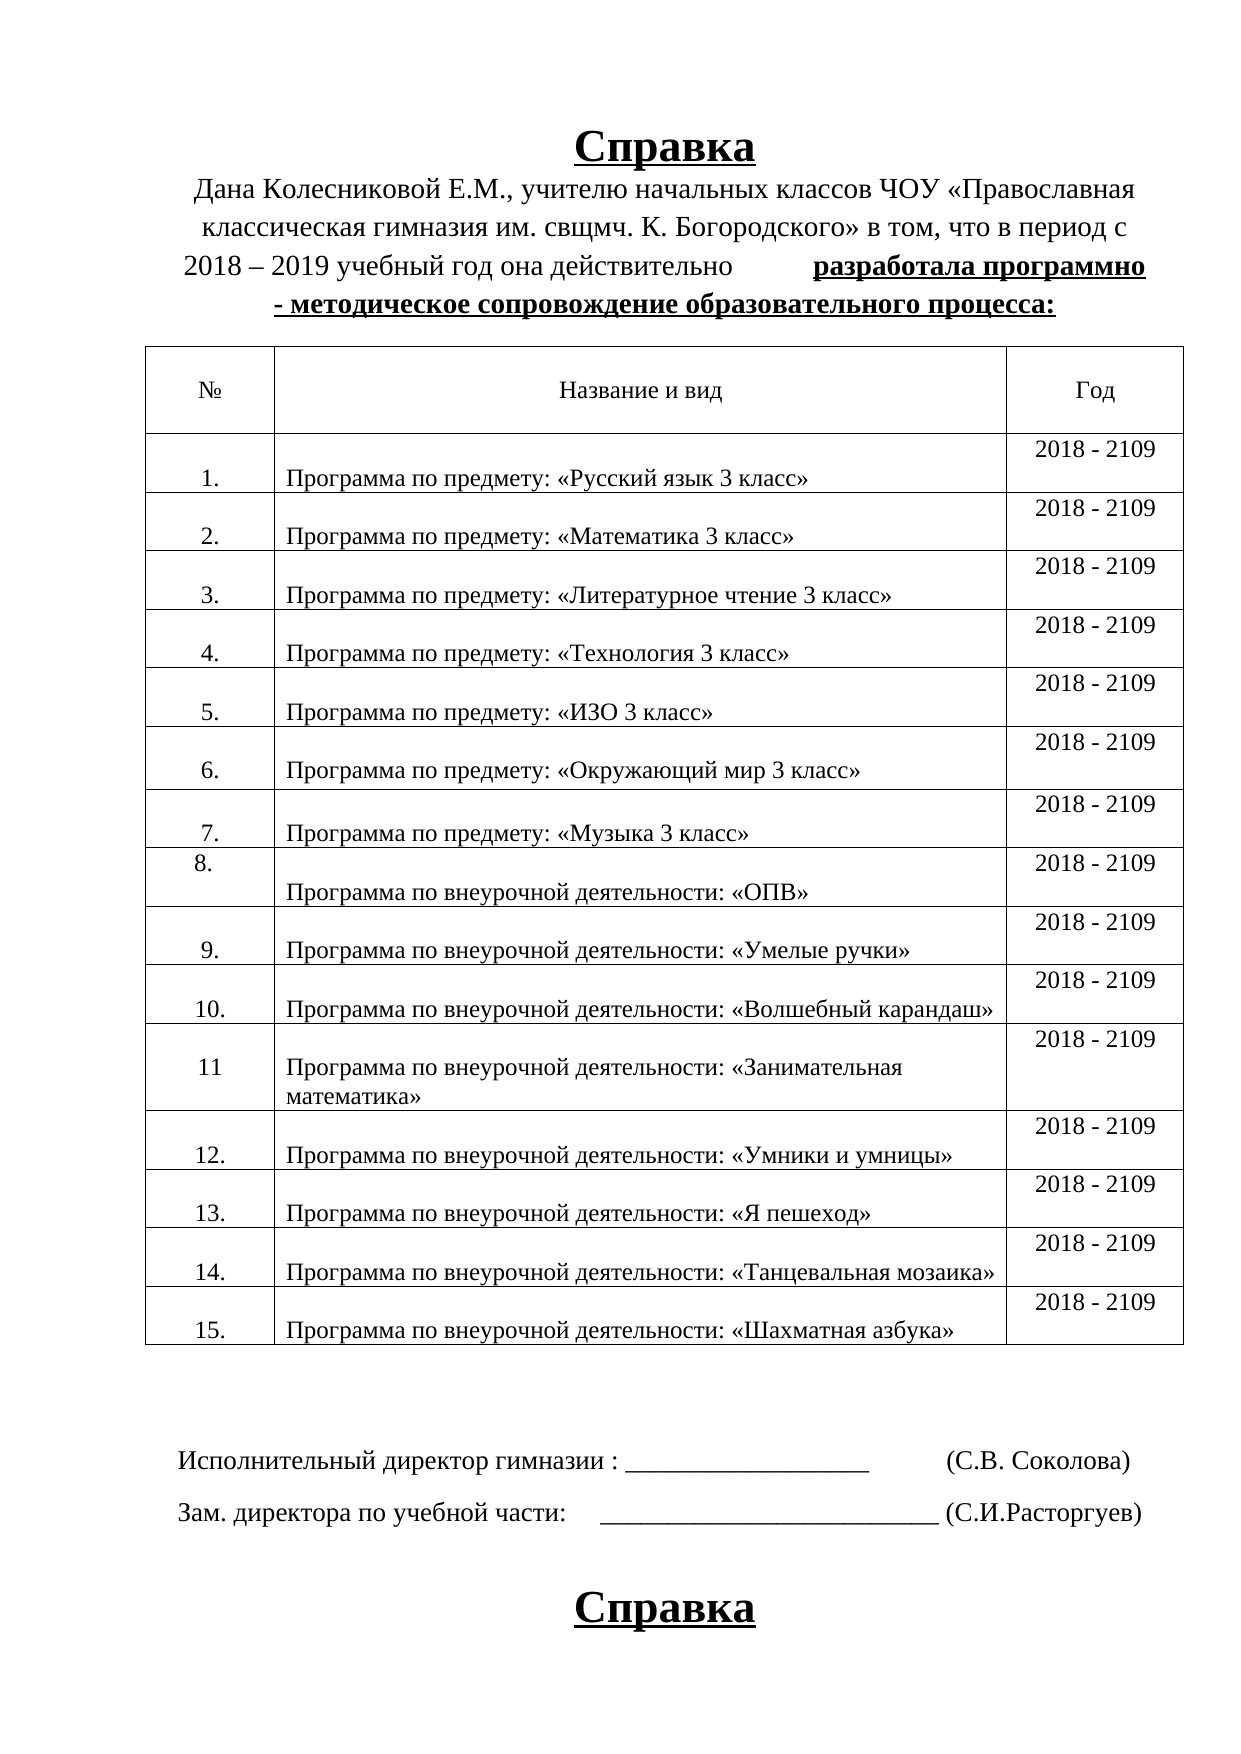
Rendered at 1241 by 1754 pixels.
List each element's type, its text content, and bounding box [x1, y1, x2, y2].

table_cell 2018 - 2109 [1007, 434, 1183, 492]
table_cell Программа по внеурочной деятельности: «Танцевальная мозаика» [275, 1228, 1006, 1286]
table_cell Программа по внеурочной деятельности: «Шахматная азбука» [275, 1287, 1006, 1344]
table_cell 2018 - 2109 [1007, 790, 1183, 847]
table_cell Программа по внеурочной деятельности: «ОПВ» [275, 848, 1006, 906]
table_cell 2018 - 2109 [1007, 1170, 1183, 1227]
table_cell 13. [146, 1170, 274, 1227]
table_cell Программа по внеурочной деятельности: «Умелые ручки» [275, 907, 1006, 964]
table_cell 7. [146, 790, 274, 847]
table_cell 14. [146, 1228, 274, 1286]
table_cell 8. [146, 848, 274, 906]
table_cell Программа по внеурочной деятельности: «Волшебный карандаш» [275, 965, 1006, 1023]
table_cell 2018 - 2109 [1007, 610, 1183, 667]
table_cell Программа по предмету: «Музыка 3 класс» [275, 790, 1006, 847]
table_cell 2018 - 2109 [1007, 1024, 1183, 1110]
table_cell 10. [146, 965, 274, 1023]
table_cell 2018 - 2109 [1007, 727, 1183, 788]
table_cell 3. [146, 551, 274, 609]
table_cell Программа по предмету: «Математика 3 класс» [275, 493, 1006, 550]
table_cell 2018 - 2109 [1007, 907, 1183, 964]
table_cell Программа по предмету: «ИЗО 3 класс» [275, 668, 1006, 726]
text Справка [177, 118, 1152, 171]
table_cell 2. [146, 493, 274, 550]
table_cell Программа по внеурочной деятельности: «Я пешеход» [275, 1170, 1006, 1227]
text Дана Колесниковой Е.М., учителю начальных классов ЧОУ «Православная классическая гимназия им. свщмч. К. Богородского» в том, что в период с 2018 – 2019 учебный год она действительно разработала программно - методическое сопровождение образовательного процесса: [177, 171, 1152, 320]
table_cell 2018 - 2109 [1007, 848, 1183, 906]
table_cell Программа по предмету: «Литературное чтение 3 класс» [275, 551, 1006, 609]
table_cell Программа по предмету: «Русский язык 3 класс» [275, 434, 1006, 492]
table_cell 12. [146, 1111, 274, 1168]
table_cell 11 [146, 1024, 274, 1110]
text Зам. директора по учебной части: _________________________ (С.И.Расторгуев) [177, 1496, 1152, 1527]
table_cell 2018 - 2109 [1007, 668, 1183, 726]
table_cell Программа по предмету: «Технология 3 класс» [275, 610, 1006, 667]
table_cell Программа по внеурочной деятельности: «Занимательная математика» [275, 1024, 1006, 1110]
table_cell 6. [146, 727, 274, 788]
table_cell 2018 - 2109 [1007, 551, 1183, 609]
table_header Год [1007, 347, 1183, 433]
table_cell 2018 - 2109 [1007, 965, 1183, 1023]
table_cell 2018 - 2109 [1007, 493, 1183, 550]
table_cell 2018 - 2109 [1007, 1287, 1183, 1344]
table_cell 2018 - 2109 [1007, 1228, 1183, 1286]
text Исполнительный директор гимназии : __________________ (С.В. Соколова) [177, 1444, 1152, 1476]
table_cell 2018 - 2109 [1007, 1111, 1183, 1168]
table_header Название и вид [275, 347, 1006, 433]
table_cell Программа по предмету: «Окружающий мир 3 класс» [275, 727, 1006, 788]
table_cell 15. [146, 1287, 274, 1344]
table_cell Программа по внеурочной деятельности: «Умники и умницы» [275, 1111, 1006, 1168]
text Справка [177, 1579, 1152, 1632]
table_cell 9. [146, 907, 274, 964]
table_cell 4. [146, 610, 274, 667]
table_header № [146, 347, 274, 433]
table_cell 5. [146, 668, 274, 726]
table_cell 1. [146, 434, 274, 492]
